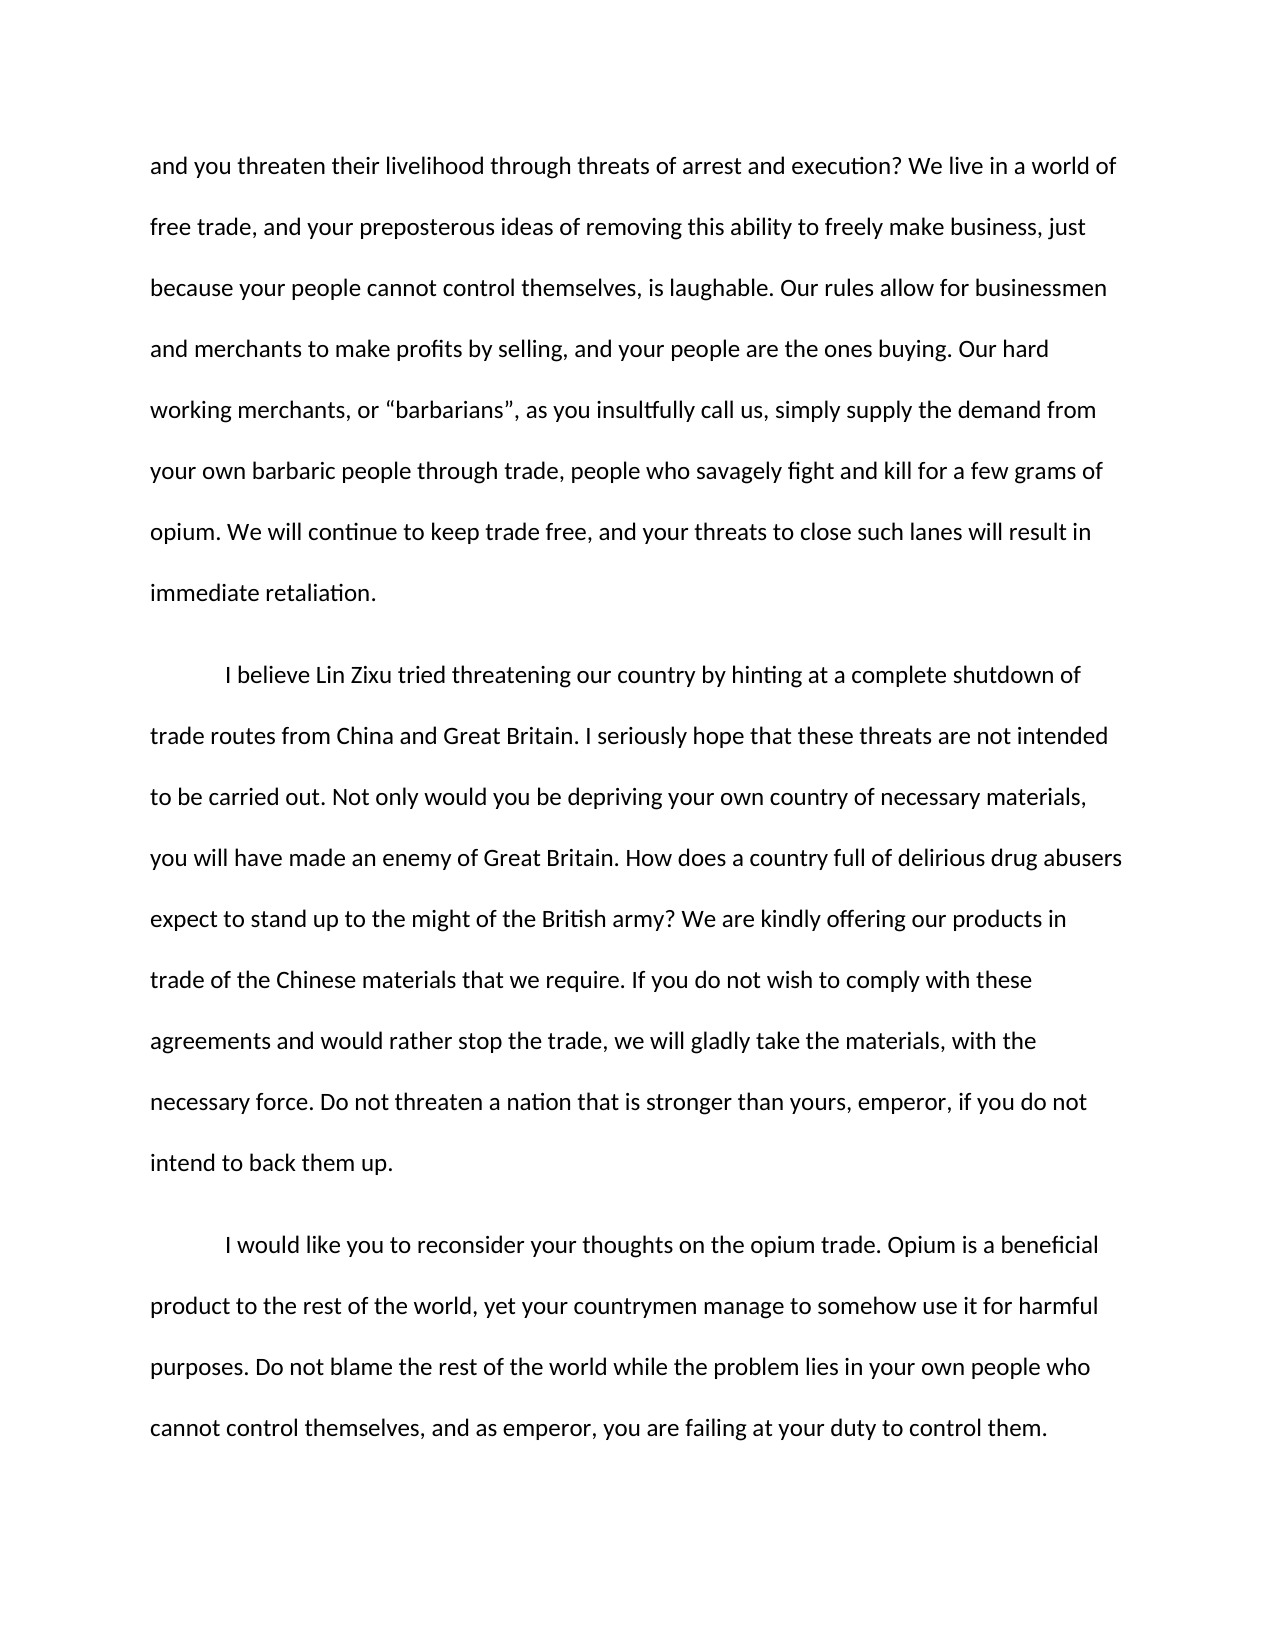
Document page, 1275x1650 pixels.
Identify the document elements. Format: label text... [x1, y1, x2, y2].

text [150, 1229, 1125, 1443]
text I believe Lin Zixu tried threatening our country by hinting at a complete shutdown of trade routes from China and Great Britain. I seriously hope that these threats are not intended to be carried out. Not only would you be depriving your own country of necessary materials, you will have made an enemy of Great Britain. How does a country full of delirious drug abusers expect to stand up to the might of the British army? We are kindly offering our products in trade of the Chinese materials that we require. If you do not wish to comply with these agreements and would rather stop the trade, we will gladly take the materials, with the necessary force. Do not threaten a nation that is stronger than yours, emperor, if you do not intend to back them up. [150, 659, 1125, 1178]
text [150, 150, 1125, 608]
